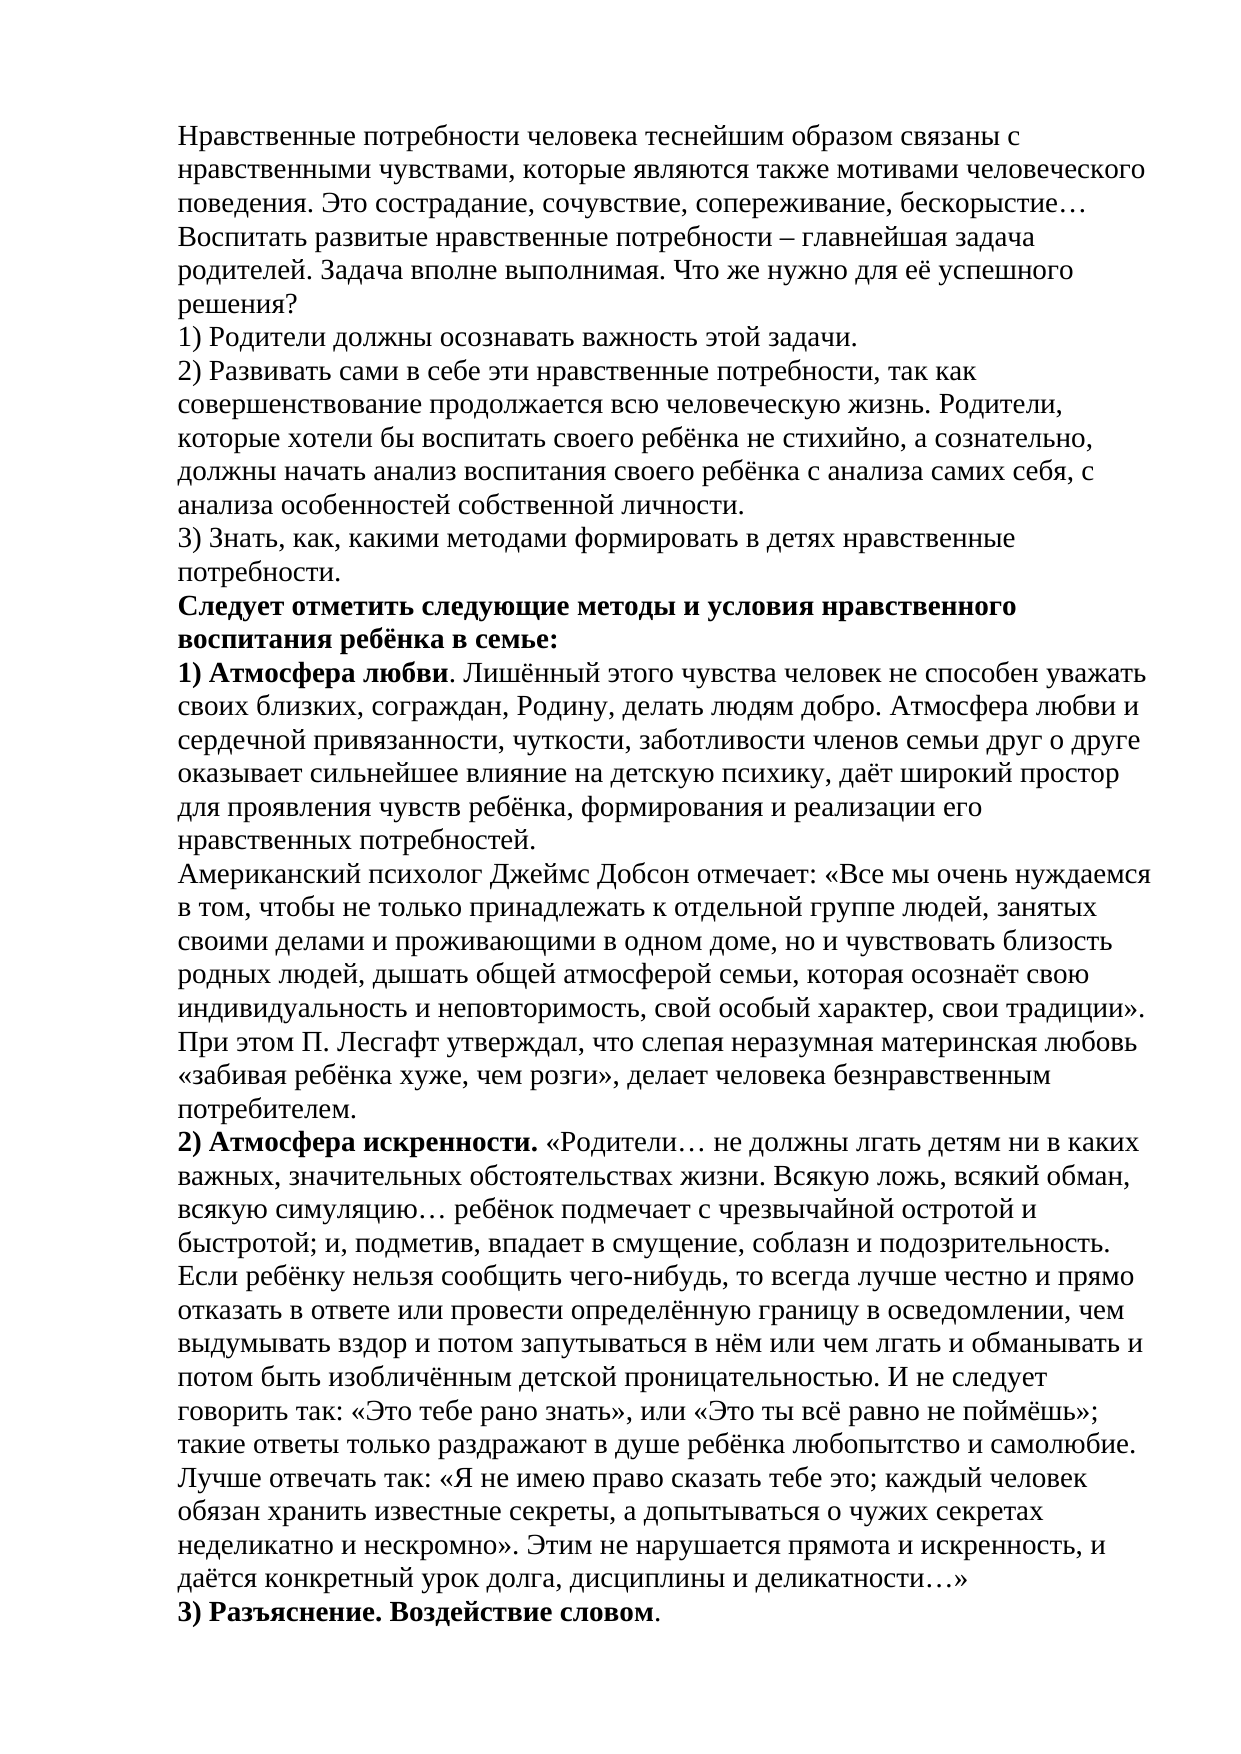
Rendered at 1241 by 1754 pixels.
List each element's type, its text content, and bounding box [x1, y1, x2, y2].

text родителей. Задача вполне выполнимая. Что же нужно для её успешного решения? [177, 252, 1152, 319]
text 1) Родители должны осознавать важность этой задачи. [177, 319, 1152, 353]
text 2) Атмосфера искренности. «Родители… не должны лгать детям ни в каких важных, значительных обстоятельствах жизни. Всякую ложь, всякий обман, всякую симуляцию… ребёнок подмечает с чрезвычайной остротой и быстротой; и, подметив, впадает в смущение, соблазн и подозрительность. Если ребёнку нельзя сообщить чего-нибудь, то всегда лучше честно и прямо отказать в ответе или провести определённую границу в осведомлении, чем выдумывать вздор и потом запутываться в нём или чем лгать и обманывать и потом быть изобличённым детской проницательностью. И не следует говорить так: «Это тебе рано знать», или «Это ты всё равно не поймёшь»; такие ответы только раздражают в душе ребёнка любопытство и самолюбие. [177, 1124, 1152, 1460]
text Лучше отвечать так: «Я не имею право сказать тебе это; каждый человек обязан хранить известные секреты, а допытываться о чужих секретах неделикатно и нескромно». Этим не нарушается прямота и искренность, и даётся конкретный урок долга, дисциплины и деликатности…» [177, 1460, 1152, 1594]
text Воспитать развитые нравственные потребности – главнейшая задача [177, 219, 1152, 252]
text Американский психолог Джеймс Добсон отмечает: «Все мы очень нуждаемся в том, чтобы не только принадлежать к отдельной группе людей, занятых своими делами и проживающими в одном доме, но и чувствовать близость родных людей, дышать общей атмосферой семьи, которая осознаёт свою индивидуальность и неповторимость, свой особый характер, свои традиции». [177, 856, 1152, 1024]
text 1) Атмосфера любви. Лишённый этого чувства человек не способен уважать своих близких, сограждан, Родину, делать людям добро. Атмосфера любви и сердечной привязанности, чуткости, заботливости членов семьи друг о друге оказывает сильнейшее влияние на детскую психику, даёт широкий простор для проявления чувств ребёнка, формирования и реализации его нравственных потребностей. [177, 655, 1152, 856]
text 3) Знать, как, какими методами формировать в детях нравственные потребности. [177, 521, 1152, 588]
text 3) Разъяснение. Воздействие словом. [177, 1594, 1152, 1627]
text Нравственные потребности человека теснейшим образом связаны с нравственными чувствами, которые являются также мотивами человеческого поведения. Это сострадание, сочувствие, сопереживание, бескорыстие… [177, 118, 1152, 219]
text При этом П. Лесгафт утверждал, что слепая неразумная материнская любовь «забивая ребёнка хуже, чем розги», делает человека безнравственным потребителем. [177, 1024, 1152, 1124]
text 2) Развивать сами в себе эти нравственные потребности, так как совершенствование продолжается всю человеческую жизнь. Родители, которые хотели бы воспитать своего ребёнка не стихийно, а сознательно, должны начать анализ воспитания своего ребёнка с анализа самих себя, с анализа особенностей собственной личности. [177, 353, 1152, 521]
text Следует отметить следующие методы и условия нравственного воспитания ребёнка в семье: [177, 588, 1152, 655]
